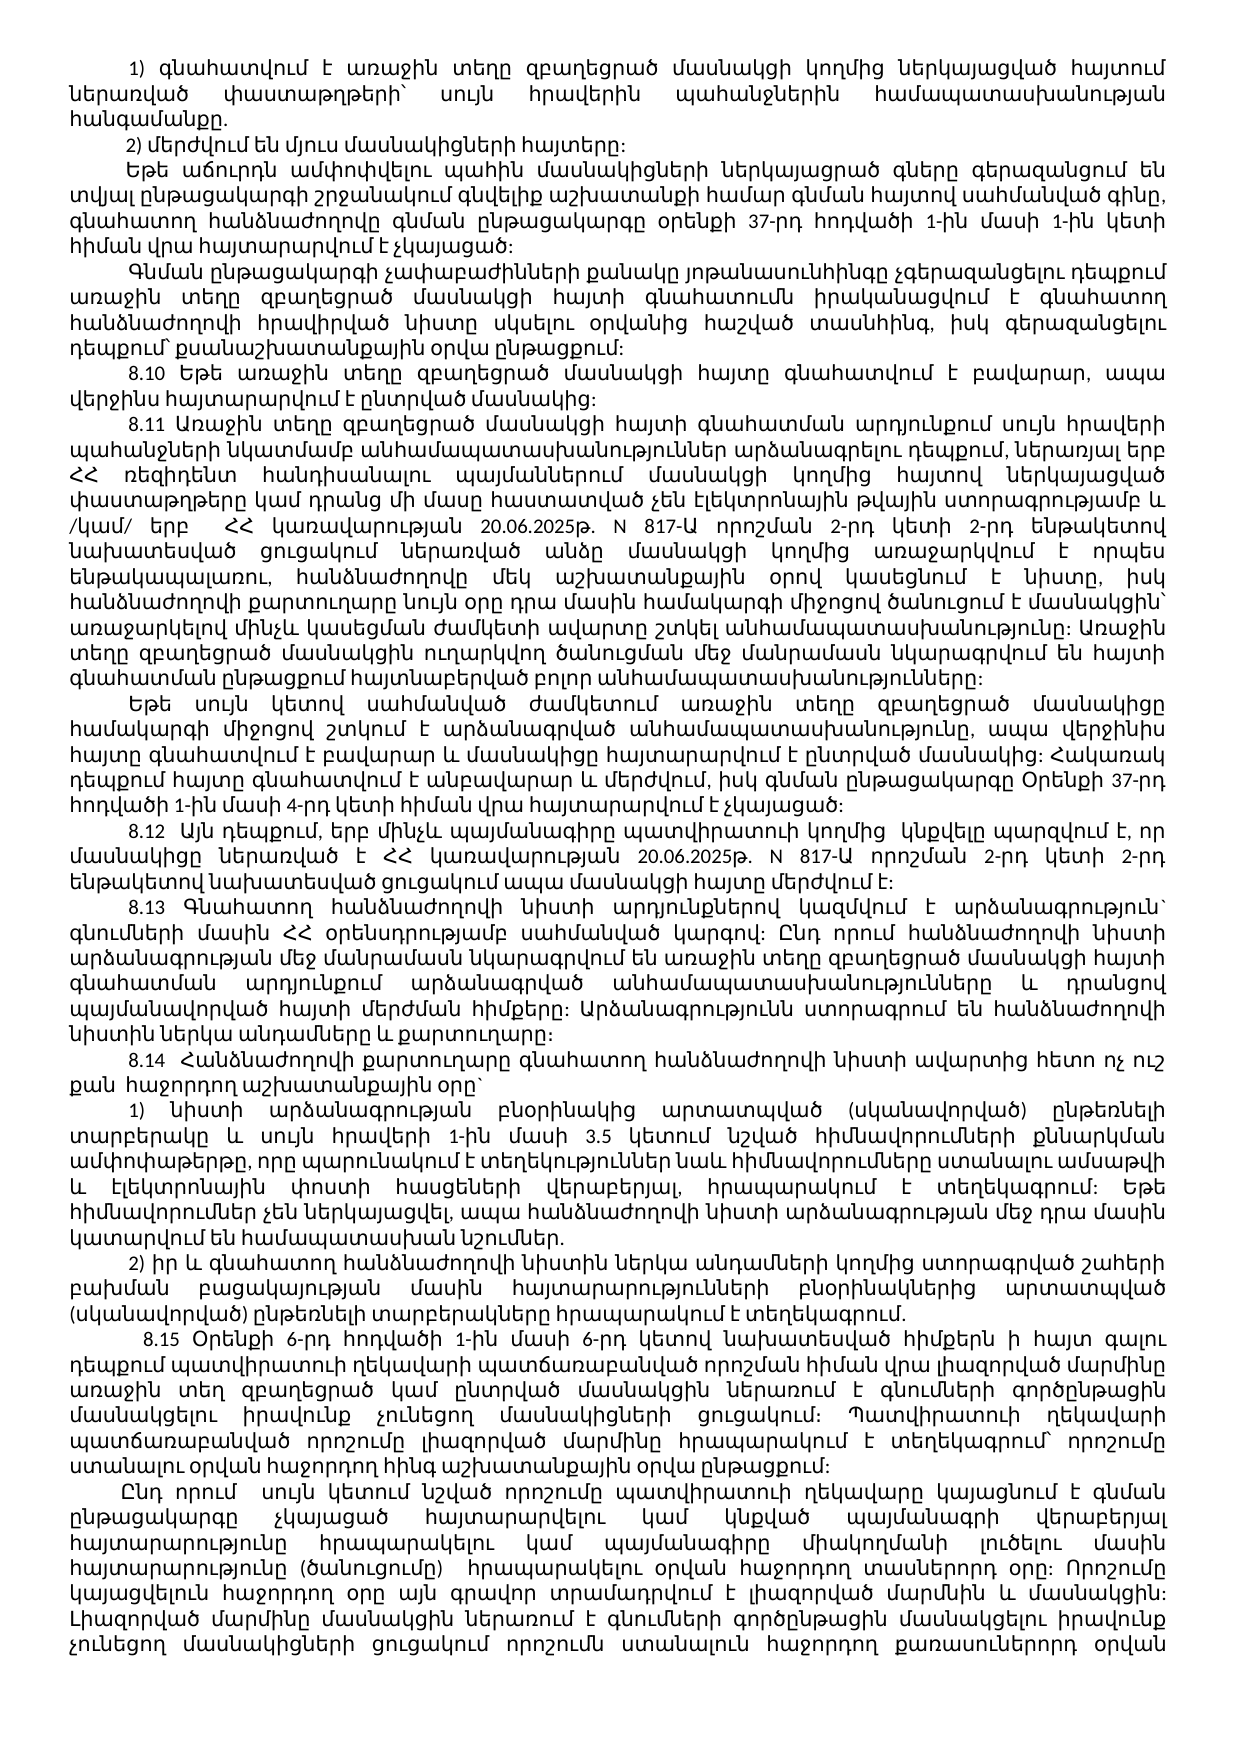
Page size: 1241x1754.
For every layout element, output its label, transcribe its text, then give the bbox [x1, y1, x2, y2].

text Եթե սույն կետով սահմանված ժամկետում առաջին տեղը զբաղեցրած մասնակիցը համակարգի միջոցով շտկում է արձանագրված անհամապատասխանությունը, ապա վերջինիս հայտը գնահատվում է բավարար և մասնակիցը հայտարարվում է ընտրված մասնակից: Հակառակ դեպքում հայտը գնահատվում է անբավարար և մերժվում, իսկ գնման ընթացակարգը Օրենքի 37-րդ հոդվածի 1-ին մասի 4-րդ կետի հիման վրա հայտարարվում է չկայացած: [69, 691, 1167, 818]
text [69, 1479, 1167, 1657]
text 8.14 Հանձնաժողովի քարտուղարը գնահատող հանձնաժողովի նիստի ավարտից հետո ոչ ուշ քան հաջորդող աշխատանքային օրը` [69, 1047, 1167, 1098]
text Գնման ընթացակարգի չափաբաժինների քանակը յոթանասունհինգը չգերազանցելու դեպքում առաջին տեղը զբաղեցրած մասնակցի հայտի գնահատումն իրականացվում է գնահատող հանձնաժողովի հրավիրված նիստը սկսելու օրվանից հաշված տասնհինգ, իսկ գերազանցելու դեպքում՝ քսանաշխատանքային օրվա ընթացքում: [69, 259, 1167, 361]
text 8.10 Եթե առաջին տեղը զբաղեցրած մասնակցի հայտը գնահատվում է բավարար, ապա վերջինս հայտարարվում է ընտրված մասնակից: [69, 361, 1167, 411]
text 8.13 Գնահատող հանձնաժողովի նիստի արդյունքներով կազմվում է արձանագրություն` գնումների մասին ՀՀ օրենսդրությամբ սահմանված կարգով: Ընդ որում հանձնաժողովի նիստի արձանագրության մեջ մանրամասն նկարագրվում են առաջին տեղը զբաղեցրած մասնակցի հայտի գնահատման արդյունքում արձանագրված անհամապատասխանությունները և դրանցով պայմանավորված հայտի մերժման հիմքերը: Արձանագրությունն ստորագրում են հանձնաժողովի նիստին ներկա անդամները և քարտուղարը։ [69, 894, 1167, 1047]
text 1) գնահատվում է առաջին տեղը զբաղեցրած մասնակցի կողմից ներկայացված հայտում ներառված փաստաթղթերի՝ սույն հրավերին պահանջներին համապատասխանության հանգամանքը. [69, 56, 1167, 132]
text 2) իր և գնահատող հանձնաժողովի նիստին ներկա անդամների կողմից ստորագրված շահերի բախման բացակայության մասին հայտարարությունների բնօրինակներից արտատպված (սկանավորված) ընթեռնելի տարբերակները հրապարակում է տեղեկագրում. [69, 1250, 1167, 1326]
text 8.12 Այն դեպքում, երբ մինչև պայմանագիրը պատվիրատուի կողմից կնքվելը պարզվում է, որ մասնակիցը ներառված է ՀՀ կառավարության 20.06.2025թ. N 817-Ա որոշման 2-րդ կետի 2-րդ ենթակետով նախատեսված ցուցակում ապա մասնակցի հայտը մերժվում է: [69, 818, 1167, 894]
text Եթե աճուրդն ամփոփվելու պահին մասնակիցների ներկայացրած գները գերազանցում են տվյալ ընթացակարգի շրջանակում գնվելիք աշխատանքի համար գնման հայտով սահմանված գինը, գնահատող հանձնաժողովը գնման ընթացակարգը օրենքի 37-րդ հոդվածի 1-ին մասի 1-ին կետի հիման վրա հայտարարվում է չկայացած: [69, 157, 1167, 259]
text 8.11 Առաջին տեղը զբաղեցրած մասնակցի հայտի գնահատման արդյունքում սույն հրավերի պահանջների նկատմամբ անհամապատասխանություններ արձանագրելու դեպքում, ներառյալ երբ ՀՀ ռեզիդենտ հանդիսանալու պայմաններում մասնակցի կողմից հայտով ներկայացված փաստաթղթերը կամ դրանց մի մասը հաստատված չեն էլեկտրոնային թվային ստորագրությամբ և /կամ/ երբ ՀՀ կառավարության 20.06.2025թ. N 817-Ա որոշման 2-րդ կետի 2-րդ ենթակետով նախատեսված ցուցակում ներառված անձը մասնակցի կողմից առաջարկվում է որպես ենթակապալառու, հանձնաժողովը մեկ աշխատանքային օրով կասեցնում է նիստը, իսկ հանձնաժողովի քարտուղարը նույն օրը դրա մասին համակարգի միջոցով ծանուցում է մասնակցին՝ առաջարկելով մինչև կասեցման ժամկետի ավարտը շտկել անհամապատասխանությունը: Առաջին տեղը զբաղեցրած մասնակցին ուղարկվող ծանուցման մեջ մանրամասն նկարագրվում են հայտի գնահատման ընթացքում հայտնաբերված բոլոր անհամապատասխանությունները: [69, 411, 1167, 691]
text 8.15 Օրենքի 6-րդ հոդվածի 1-ին մասի 6-րդ կետով նախատեսված հիմքերն ի հայտ գալու դեպքում պատվիրատուի ղեկավարի պատճառաբանված որոշման հիման վրա լիազորված մարմինը առաջին տեղ զբաղեցրած կամ ընտրված մասնակցին ներառում է գնումների գործընթացին մասնակցելու իրավունք չունեցող մասնակիցների ցուցակում։ Պատվիրատուի ղեկավարի պատճառաբանված որոշումը լիազորված մարմինը հրապարակում է տեղեկագրում՝ որոշումը ստանալու օրվան հաջորդող հինգ աշխատանքային օրվա ընթացքում: [69, 1326, 1167, 1479]
text 2) մերժվում են մյուս մասնակիցների հայտերը: [69, 132, 1167, 157]
text 1) նիստի արձանագրության բնօրինակից արտատպված (սկանավորված) ընթեռնելի տարբերակը և սույն հրավերի 1-ին մասի 3.5 կետում նշված հիմնավորումների քննարկման ամփոփաթերթը, որը պարունակում է տեղեկություններ նաև հիմնավորումները ստանալու ամսաթվի և էլեկտրոնային փոստի հասցեների վերաբերյալ, հրապարակում է տեղեկագրում: Եթե հիմնավորումներ չեն ներկայացվել, ապա հանձնաժողովի նիստի արձանագրության մեջ դրա մասին կատարվում են համապատասխան նշումներ. [69, 1098, 1167, 1250]
